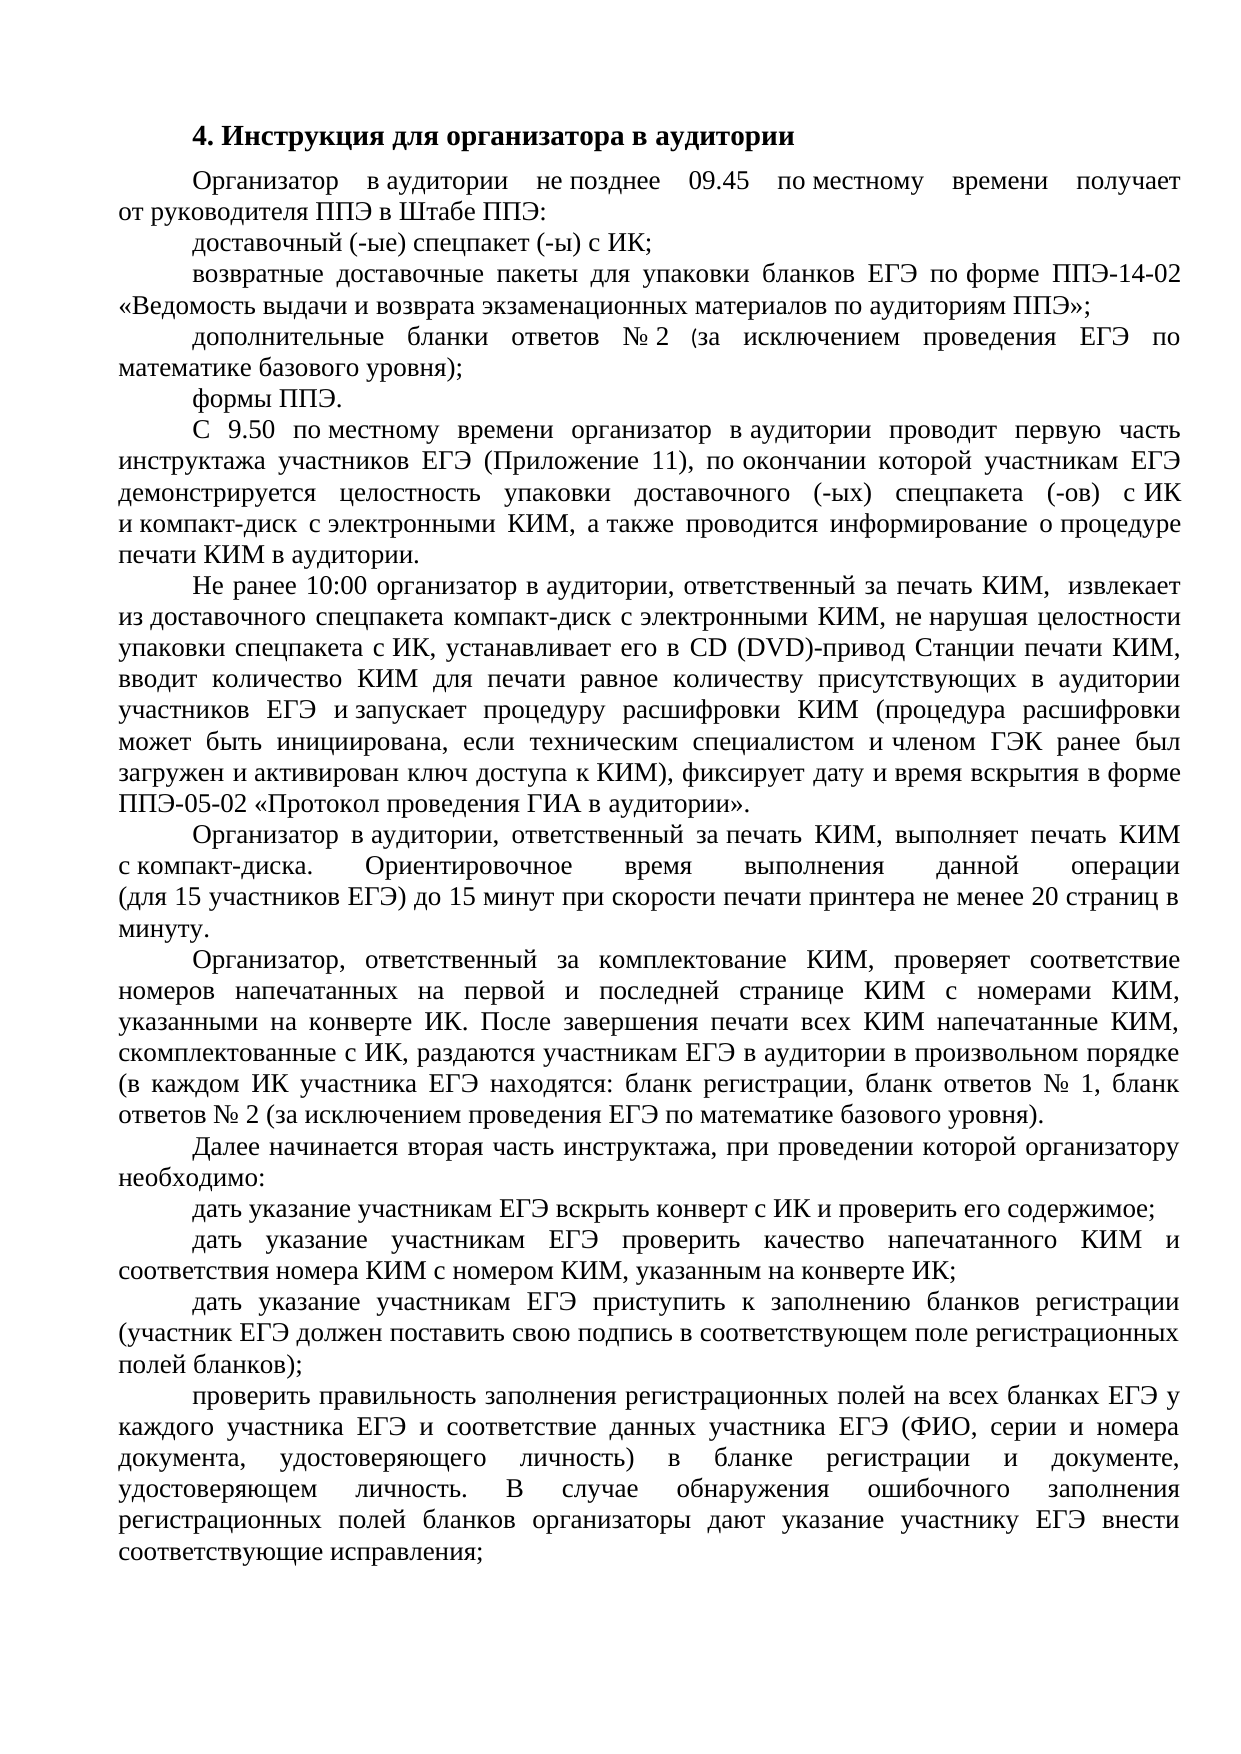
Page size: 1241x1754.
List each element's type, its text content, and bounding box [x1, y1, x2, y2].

text Организатор, ответственный за комплектование КИМ, проверяет соответствие номеров напечатанных на первой и последней странице КИМ с номерами КИМ, указанными на конверте ИК. После завершения печати всех КИМ напечатанные КИМ, скомплектованные с ИК, раздаются участникам ЕГЭ в аудитории в произвольном порядке (в каждом ИК участника ЕГЭ находятся: бланк регистрации, бланк ответов № 1, бланк ответов № 2 (за исключением проведения ЕГЭ по математике базового уровня). [118, 943, 1181, 1130]
text Далее начинается вторая часть инструктажа, при проведении которой организатору необходимо: [118, 1130, 1181, 1192]
text Не ранее 10:00 организатор в аудитории, ответственный за печать КИМ, извлекает из доставочного спецпакета компакт-диск с электронными КИМ, не нарушая целостности упаковки спецпакета с ИК, устанавливает его в CD (DVD)-привод Станции печати КИМ, вводит количество КИМ для печати равное количеству присутствующих в аудитории участников ЕГЭ и запускает процедуру расшифровки КИМ (процедура расшифровки может быть инициирована, если техническим специалистом и членом ГЭК ранее был загружен и активирован ключ доступа к КИМ), фиксирует дату и время вскрытия в форме ППЭ-05-02 «Протокол проведения ГИА в аудитории». [118, 569, 1181, 818]
text Организатор в аудитории, ответственный за печать КИМ, выполняет печать КИМ с компакт-диска. Ориентировочное время выполнения данной операции (для 15 участников ЕГЭ) до 15 минут при скорости печати принтера не менее 20 страниц в минуту. [118, 818, 1181, 943]
text дать указание участникам ЕГЭ приступить к заполнению бланков регистрации (участник ЕГЭ должен поставить свою подпись в соответствующем поле регистрационных полей бланков); [118, 1285, 1181, 1379]
text дать указание участникам ЕГЭ проверить качество напечатанного КИМ и соответствия номера КИМ с номером КИМ, указанным на конверте ИК; [118, 1223, 1181, 1285]
text С 9.50 по местному времени организатор в аудитории проводит первую часть инструктажа участников ЕГЭ (Приложение 11), по окончании которой участникам ЕГЭ демонстрируется целостность упаковки доставочного (-ых) спецпакета (-ов) с ИК и компакт-диск с электронными КИМ, а также проводится информирование о процедуре печати КИМ в аудитории. [118, 413, 1181, 569]
text дополнительные бланки ответов № 2 (за исключением проведения ЕГЭ по математике базового уровня); [118, 320, 1181, 382]
text дать указание участникам ЕГЭ вскрыть конверт с ИК и проверить его содержимое; [118, 1192, 1181, 1223]
subtitle 4. Инструкция для организатора в аудитории [192, 118, 1181, 152]
text доставочный (-ые) спецпакет (-ы) с ИК; [118, 226, 1181, 258]
text проверить правильность заполнения регистрационных полей на всех бланках ЕГЭ у каждого участника ЕГЭ и соответствие данных участника ЕГЭ (ФИО, серии и номера документа, удостоверяющего личность) в бланке регистрации и документе, удостоверяющем личность. В случае обнаружения ошибочного заполнения регистрационных полей бланков организаторы дают указание участнику ЕГЭ внести соответствующие исправления; [118, 1379, 1181, 1566]
text возвратные доставочные пакеты для упаковки бланков ЕГЭ по форме ППЭ-14-02 «Ведомость выдачи и возврата экзаменационных материалов по аудиториям ППЭ»; [118, 258, 1181, 320]
text Организатор в аудитории не позднее 09.45 по местному времени получает от руководителя ППЭ в Штабе ППЭ: [118, 164, 1181, 226]
text формы ППЭ. [118, 382, 1181, 413]
